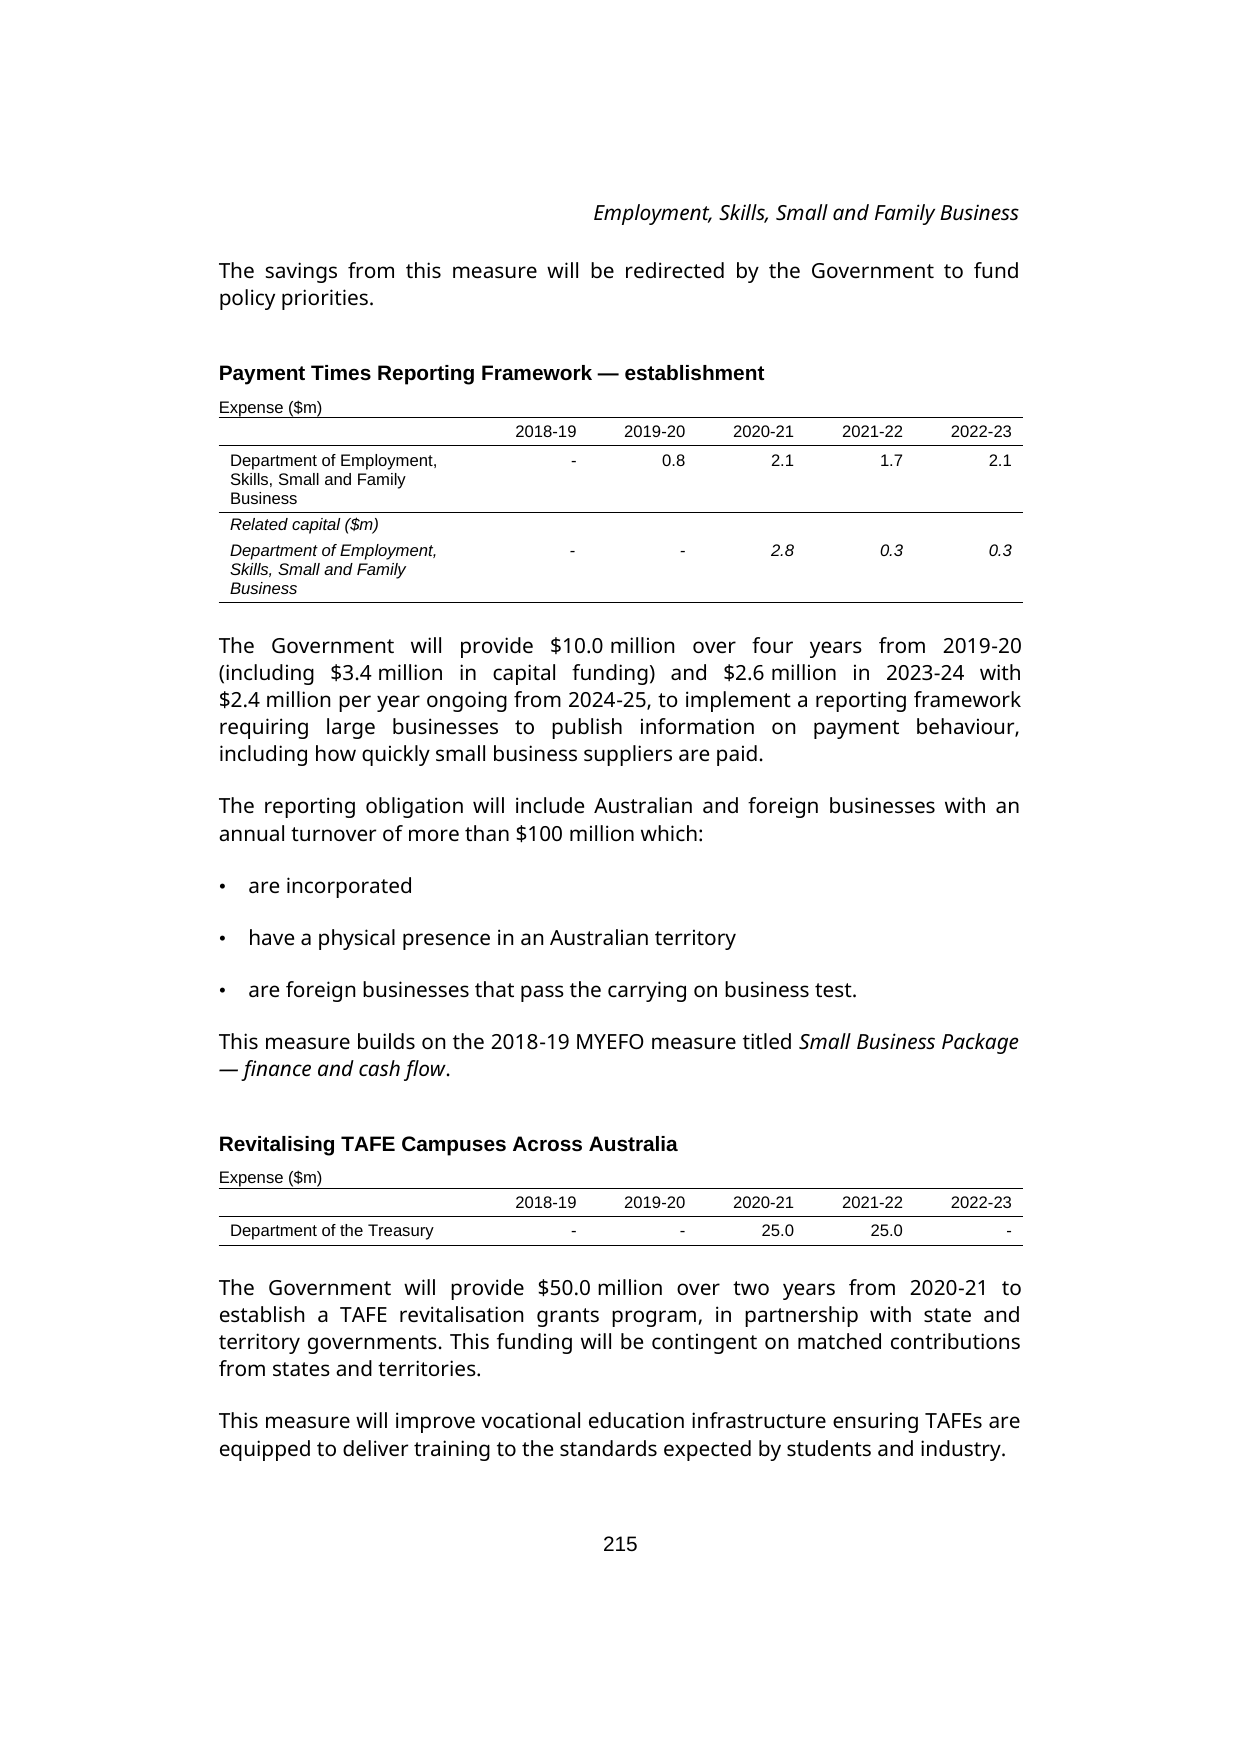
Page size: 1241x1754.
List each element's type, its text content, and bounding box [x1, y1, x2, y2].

text The Government will provide $50.0 million over two years from 2020-21 to establish a TAFE revitalisation grants program, in partnership with state and territory governments. This funding will be contingent on matched contributions from states and territories. [218, 1274, 1022, 1382]
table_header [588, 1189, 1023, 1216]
text This measure builds on the 2018-19 MYEFO measure titled Small Business Package — finance and cash flow. [218, 1028, 1022, 1082]
text have a physical presence in an Australian territory [218, 923, 1022, 951]
subtitle Expense ($m) [218, 1168, 1022, 1187]
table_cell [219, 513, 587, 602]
subtitle Expense ($m) [218, 397, 1022, 417]
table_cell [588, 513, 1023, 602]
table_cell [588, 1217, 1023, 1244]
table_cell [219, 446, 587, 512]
text This measure will improve vocational education infrastructure ensuring TAFEs are equipped to deliver training to the standards expected by students and industry. [218, 1407, 1022, 1461]
text The Government will provide $10.0 million over four years from 2019-20 (including $3.4 million in capital funding) and $2.6 million in 2023-24 with $2.4 million per year ongoing from 2024-25, to implement a reporting framework requiring large businesses to publish information on payment behaviour, including how quickly small business suppliers are paid. [218, 632, 1022, 767]
text are incorporated [218, 871, 1022, 898]
title Revitalising TAFE Campuses Across Australia [218, 1132, 1022, 1156]
title Payment Times Reporting Framework — establishment [218, 361, 1022, 385]
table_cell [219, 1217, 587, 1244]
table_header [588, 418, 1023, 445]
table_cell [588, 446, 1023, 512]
text are foreign businesses that pass the carrying on business test. [218, 976, 1022, 1003]
text The reporting obligation will include Australian and foreign businesses with an annual turnover of more than $100 million which: [218, 792, 1022, 846]
text The savings from this measure will be redirected by the Government to fund policy priorities. [218, 257, 1022, 311]
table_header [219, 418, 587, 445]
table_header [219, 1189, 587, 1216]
